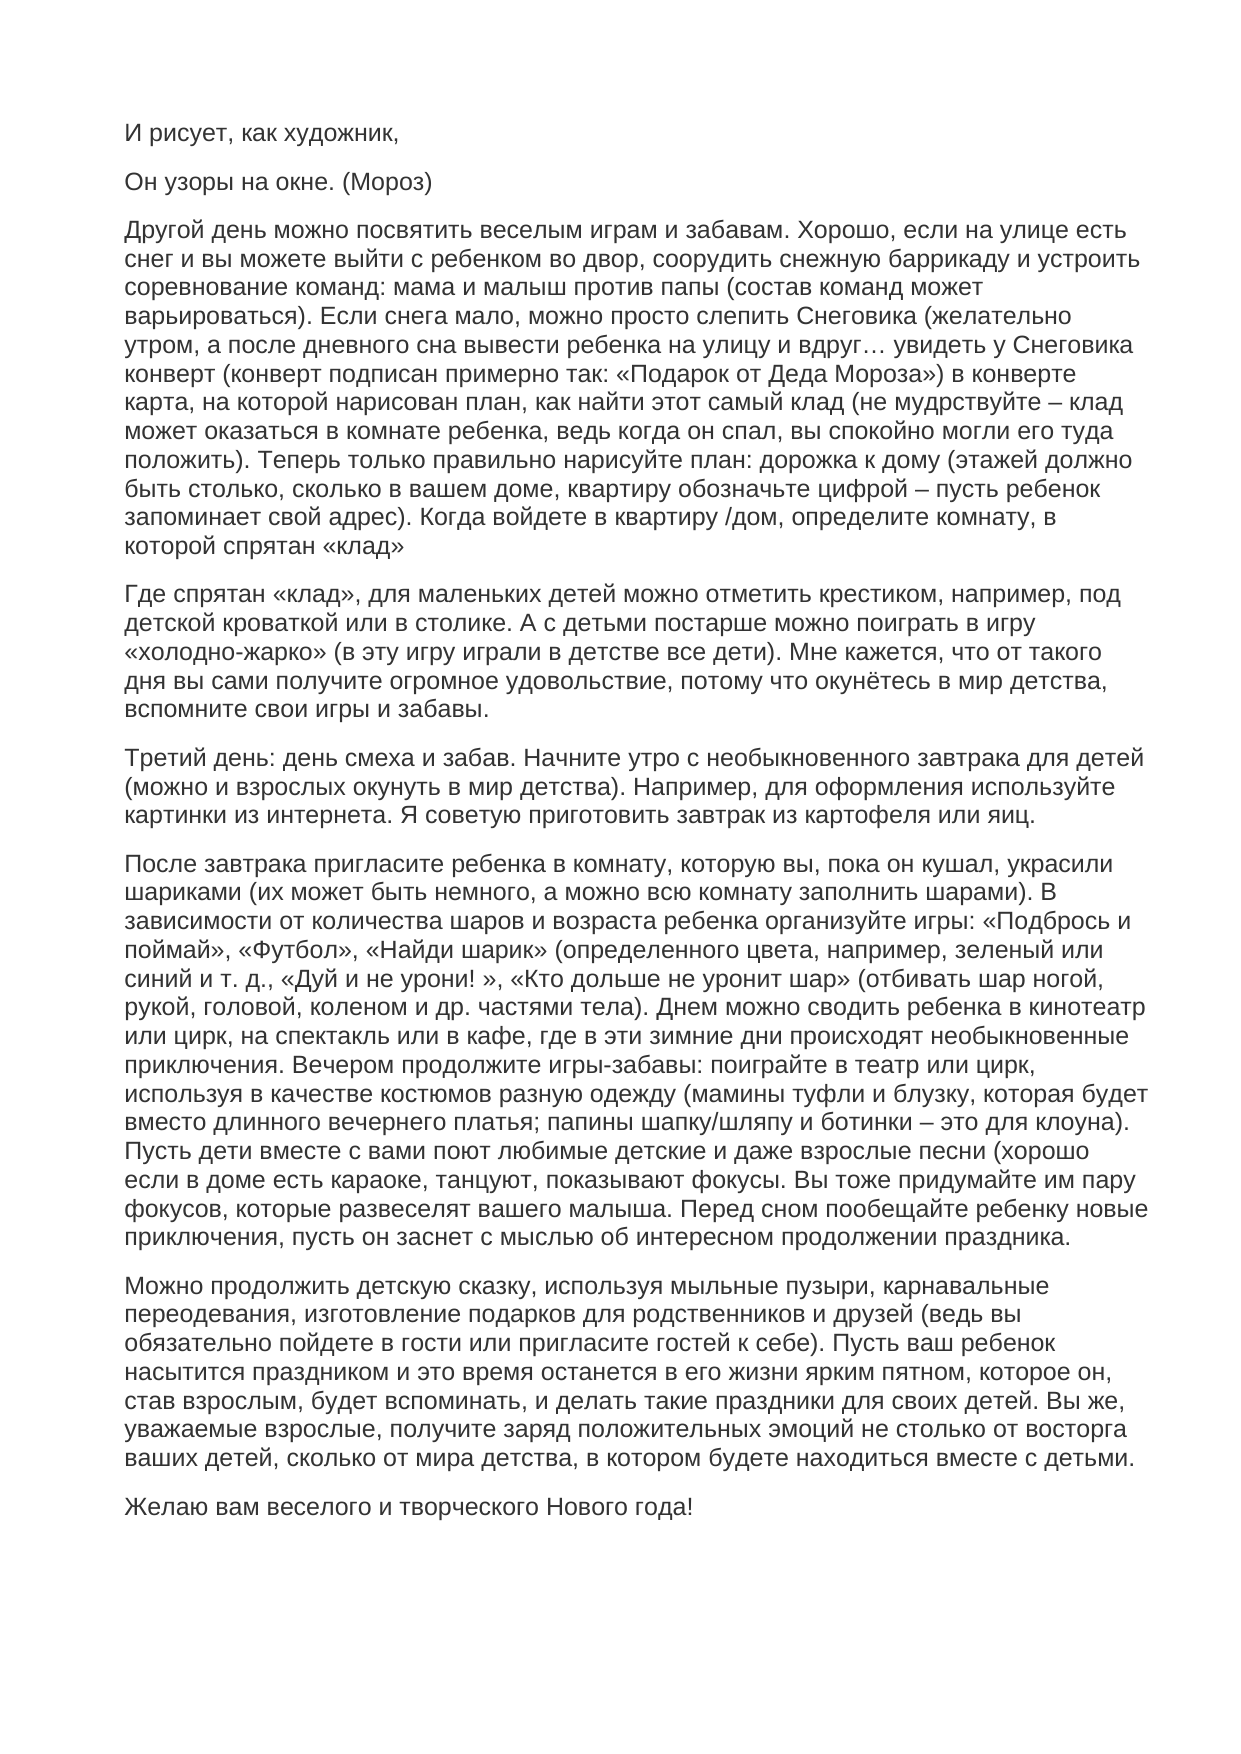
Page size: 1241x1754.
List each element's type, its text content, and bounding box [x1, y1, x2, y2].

text Можно продолжить детскую сказку, используя мыльные пузыри, карнавальные переодевания, изготовление подарков для родственников и друзей (ведь вы обязательно пойдете в гости или пригласите гостей к себе). Пусть ваш ребенок насытится праздником и это время останется в его жизни ярким пятном, которое он, став взрослым, будет вспоминать, и делать такие праздники для своих детей. Вы же, уважаемые взрослые, получите заряд положительных эмоций не столько от восторга ваших детей, сколько от мира детства, в котором будете находиться вместе с детьми. [124, 1271, 1152, 1472]
text После завтрака пригласите ребенка в комнату, которую вы, пока он кушал, украсили шариками (их может быть немного, а можно всю комнату заполнить шарами). В зависимости от количества шаров и возраста ребенка организуйте игры: «Подбрось и поймай», «Футбол», «Найди шарик» (определенного цвета, например, зеленый или синий и т. д., «Дуй и не урони! », «Кто дольше не уронит шар» (отбивать шар ногой, рукой, головой, коленом и др. частями тела). Днем можно сводить ребенка в кинотеатр или цирк, на спектакль или в кафе, где в эти зимние дни происходят необыкновенные приключения. Вечером продолжите игры-забавы: поиграйте в театр или цирк, используя в качестве костюмов разную одежду (мамины туфли и блузку, которая будет вместо длинного вечернего платья; папины шапку/шляпу и ботинки – это для клоуна). Пусть дети вместе с вами поют любимые детские и даже взрослые песни (хорошо если в доме есть караоке, танцуют, показывают фокусы. Вы тоже придумайте им пару фокусов, которые развеселят вашего малыша. Перед сном пообещайте ребенку новые приключения, пусть он заснет с мыслью об интересном продолжении праздника. [124, 848, 1152, 1251]
text Другой день можно посвятить веселым играм и забавам. Хорошо, если на улице есть снег и вы можете выйти с ребенком во двор, соорудить снежную баррикаду и устроить соревнование команд: мама и малыш против папы (состав команд может варьироваться). Если снега мало, можно просто слепить Снеговика (желательно утром, а после дневного сна вывести ребенка на улицу и вдруг… увидеть у Снеговика конверт (конверт подписан примерно так: «Подарок от Деда Мороза») в конверте карта, на которой нарисован план, как найти этот самый клад (не мудрствуйте – клад может оказаться в комнате ребенка, ведь когда он спал, вы спокойно могли его туда положить). Теперь только правильно нарисуйте план: дорожка к дому (этажей должно быть столько, сколько в вашем доме, квартиру обозначьте цифрой – пусть ребенок запоминает свой адрес). Когда войдете в квартиру /дом, определите комнату, в которой спрятан «клад» [124, 215, 1152, 560]
text Третий день: день смеха и забав. Начните утро с необыкновенного завтрака для детей (можно и взрослых окунуть в мир детства). Например, для оформления используйте картинки из интернета. Я советую приготовить завтрак из картофеля или яиц. [124, 743, 1152, 829]
text Он узоры на окне. (Мороз) [124, 166, 1152, 195]
text Желаю вам веселого и творческого Нового года! [124, 1491, 1152, 1520]
text Где спрятан «клад», для маленьких детей можно отметить крестиком, например, под детской кроваткой или в столике. А с детьми постарше можно поиграть в игру «холодно-жарко» (в эту игру играли в детстве все дети). Мне кажется, что от такого дня вы сами получите огромное удовольствие, потому что окунётесь в мир детства, вспомните свои игры и забавы. [124, 579, 1152, 723]
text И рисует, как художник, [124, 118, 1152, 147]
